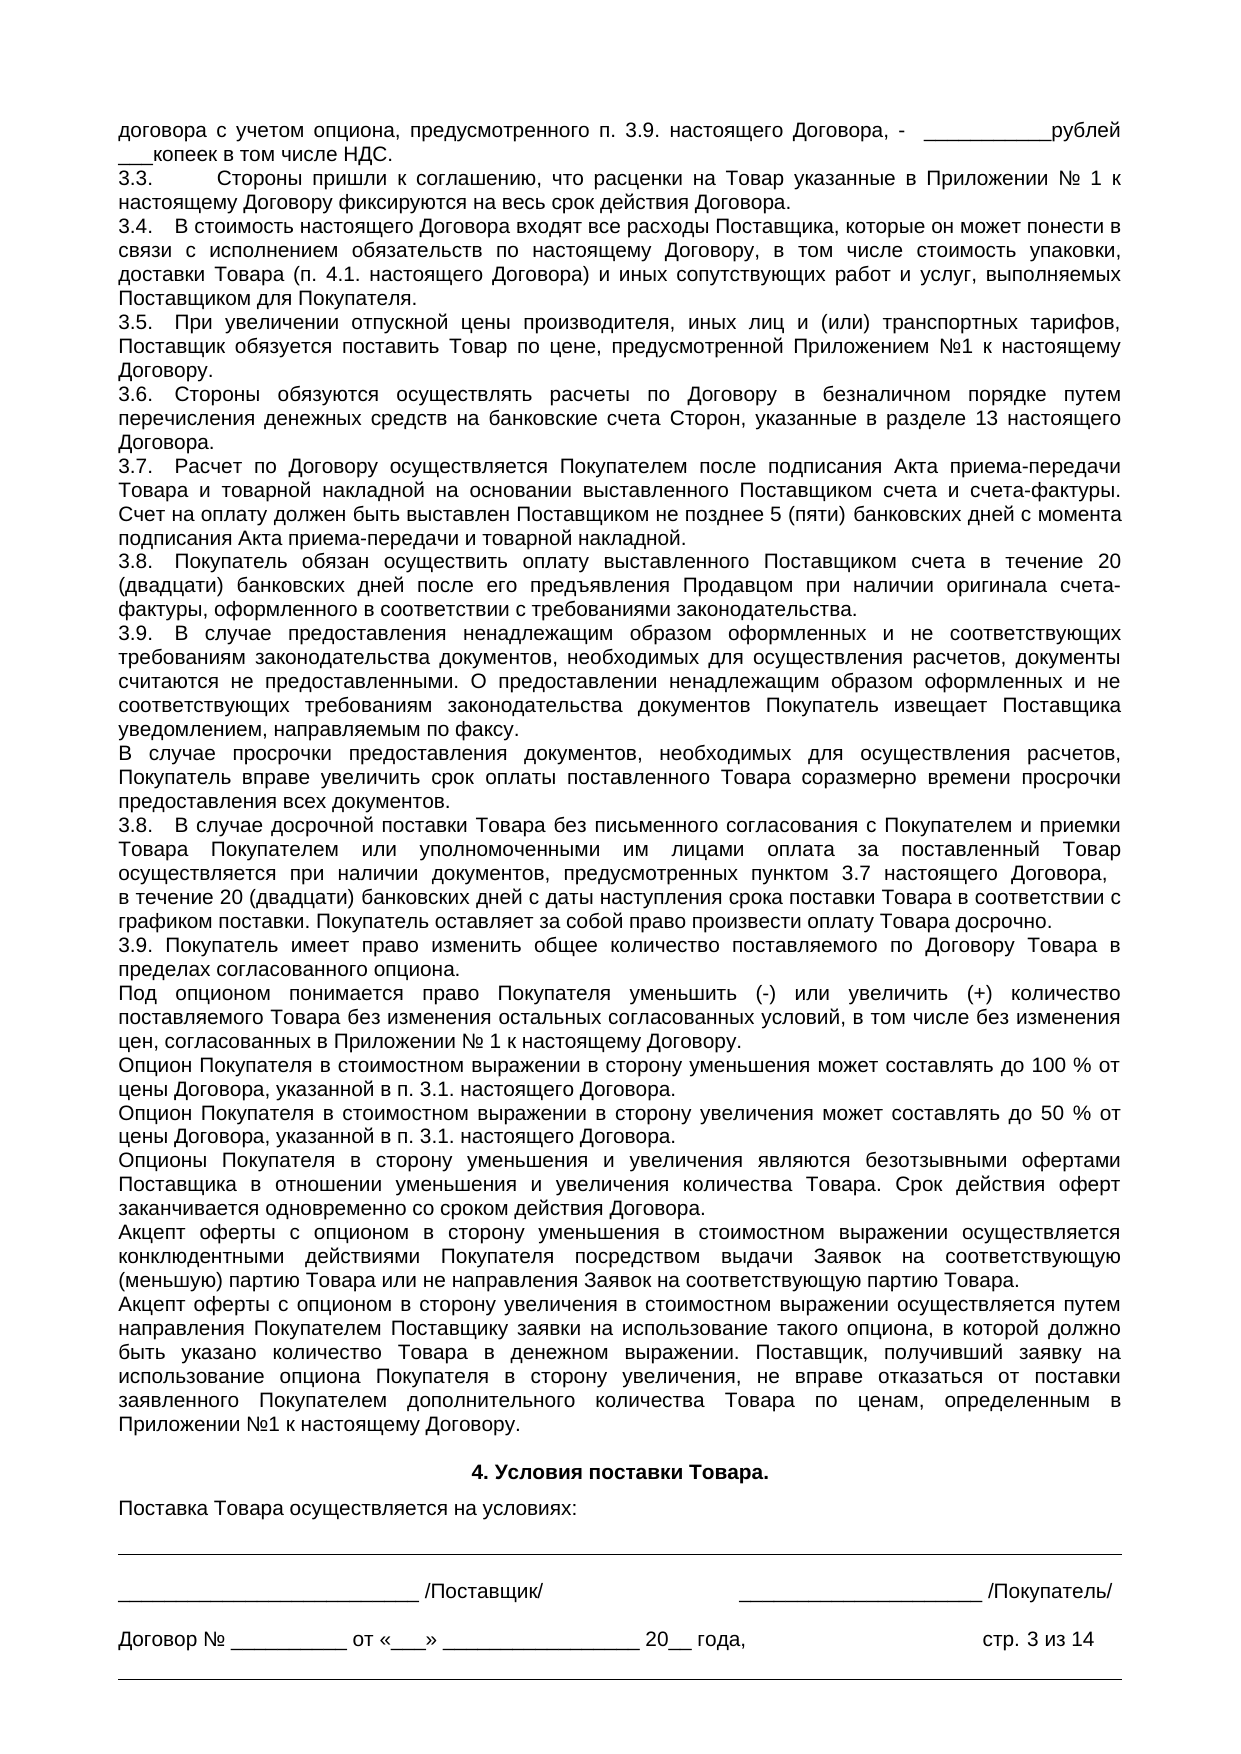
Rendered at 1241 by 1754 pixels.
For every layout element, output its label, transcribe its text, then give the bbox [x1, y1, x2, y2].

text Опцион Покупателя в стоимостном выражении в сторону увеличения может составлять до 50 % от цены Договора, указанной в п. 3.1. настоящего Договора. [118, 1100, 1122, 1148]
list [118, 118, 1122, 166]
text Опционы Покупателя в сторону уменьшения и увеличения являются безотзывными офертами Поставщика в отношении уменьшения и увеличения количества Товара. Срок действия оферт заканчивается одновременно со сроком действия Договора. [118, 1148, 1122, 1220]
list В случае досрочной поставки Товара без письменного согласования с Покупателем и приемки Товара Покупателем или уполномоченными им лицами оплата за поставленный Товар осуществляется при наличии документов, предусмотренных пунктом 3.7 настоящего Договора, в течение 20 (двадцати) банковских дней с даты наступления срока поставки Товара в соответствии с графиком поставки. Покупатель оставляет за собой право произвести оплату Товара досрочно. [118, 813, 1122, 933]
text 3.9. Покупатель имеет право изменить общее количество поставляемого по Договору Товара в пределах согласованного опциона. [118, 933, 1122, 981]
text В случае просрочки предоставления документов, необходимых для осуществления расчетов, Покупатель вправе увеличить срок оплаты поставленного Товара соразмерно времени просрочки предоставления всех документов. [118, 741, 1122, 813]
text Акцепт оферты с опционом в сторону уменьшения в стоимостном выражении осуществляется конклюдентными действиями Покупателя посредством выдачи Заявок на соответствующую (меньшую) партию Товара или не направления Заявок на соответствующую партию Товара. [118, 1220, 1122, 1292]
list Стороны пришли к соглашению, что расценки на Товар указанные в Приложении № 1 к настоящему Договору фиксируются на весь срок действия Договора. [118, 166, 1122, 214]
list В случае предоставления ненадлежащим образом оформленных и не соответствующих требованиям законодательства документов, необходимых для осуществления расчетов, документы считаются не предоставленными. О предоставлении ненадлежащим образом оформленных и не соответствующих требованиям законодательства документов Покупатель извещает Поставщика уведомлением, направляемым по факсу. [118, 621, 1122, 741]
text Акцепт оферты с опционом в сторону увеличения в стоимостном выражении осуществляется путем направления Покупателем Поставщику заявки на использование такого опциона, в которой должно быть указано количество Товара в денежном выражении. Поставщик, получивший заявку на использование опциона Покупателя в сторону увеличения, не вправе отказаться от поставки заявленного Покупателем дополнительного количества Товара по ценам, определенным в Приложении №1 к настоящему Договору. [118, 1292, 1122, 1436]
text Под опционом понимается право Покупателя уменьшить (-) или увеличить (+) количество поставляемого Товара без изменения остальных согласованных условий, в том числе без изменения цен, согласованных в Приложении № 1 к настоящему Договору. [118, 981, 1122, 1052]
list Стороны обязуются осуществлять расчеты по Договору в безналичном порядке путем перечисления денежных средств на банковские счета Сторон, указанные в разделе 13 настоящего Договора. [118, 382, 1122, 453]
list Покупатель обязан осуществить оплату выставленного Поставщиком счета в течение 20 (двадцати) банковских дней после его предъявления Продавцом при наличии оригинала счета-фактуры, оформленного в соответствии с требованиями законодательства. [118, 549, 1122, 621]
list Расчет по Договору осуществляется Покупателем после подписания Акта приема-передачи Товара и товарной накладной на основании выставленного Поставщиком счета и счета-фактуры. Счет на оплату должен быть выставлен Поставщиком не позднее 5 (пяти) банковских дней с момента подписания Акта приема-передачи и товарной накладной. [118, 453, 1122, 549]
list При увеличении отпускной цены производителя, иных лиц и (или) транспортных тарифов, Поставщик обязуется поставить Товар по цене, предусмотренной Приложением №1 к настоящему Договору. [118, 310, 1122, 382]
list В стоимость настоящего Договора входят все расходы Поставщика, которые он может понести в связи с исполнением обязательств по настоящему Договору, в том числе стоимость упаковки, доставки Товара (п. 4.1. настоящего Договора) и иных сопутствующих работ и услуг, выполняемых Поставщиком для Покупателя. [118, 214, 1122, 310]
text 4. Условия поставки Товара. [118, 1460, 1122, 1484]
text Опцион Покупателя в стоимостном выражении в сторону уменьшения может составлять до 100 % от цены Договора, указанной в п. 3.1. настоящего Договора. [118, 1052, 1122, 1100]
text Поставка Товара осуществляется на условиях: [118, 1496, 1122, 1520]
